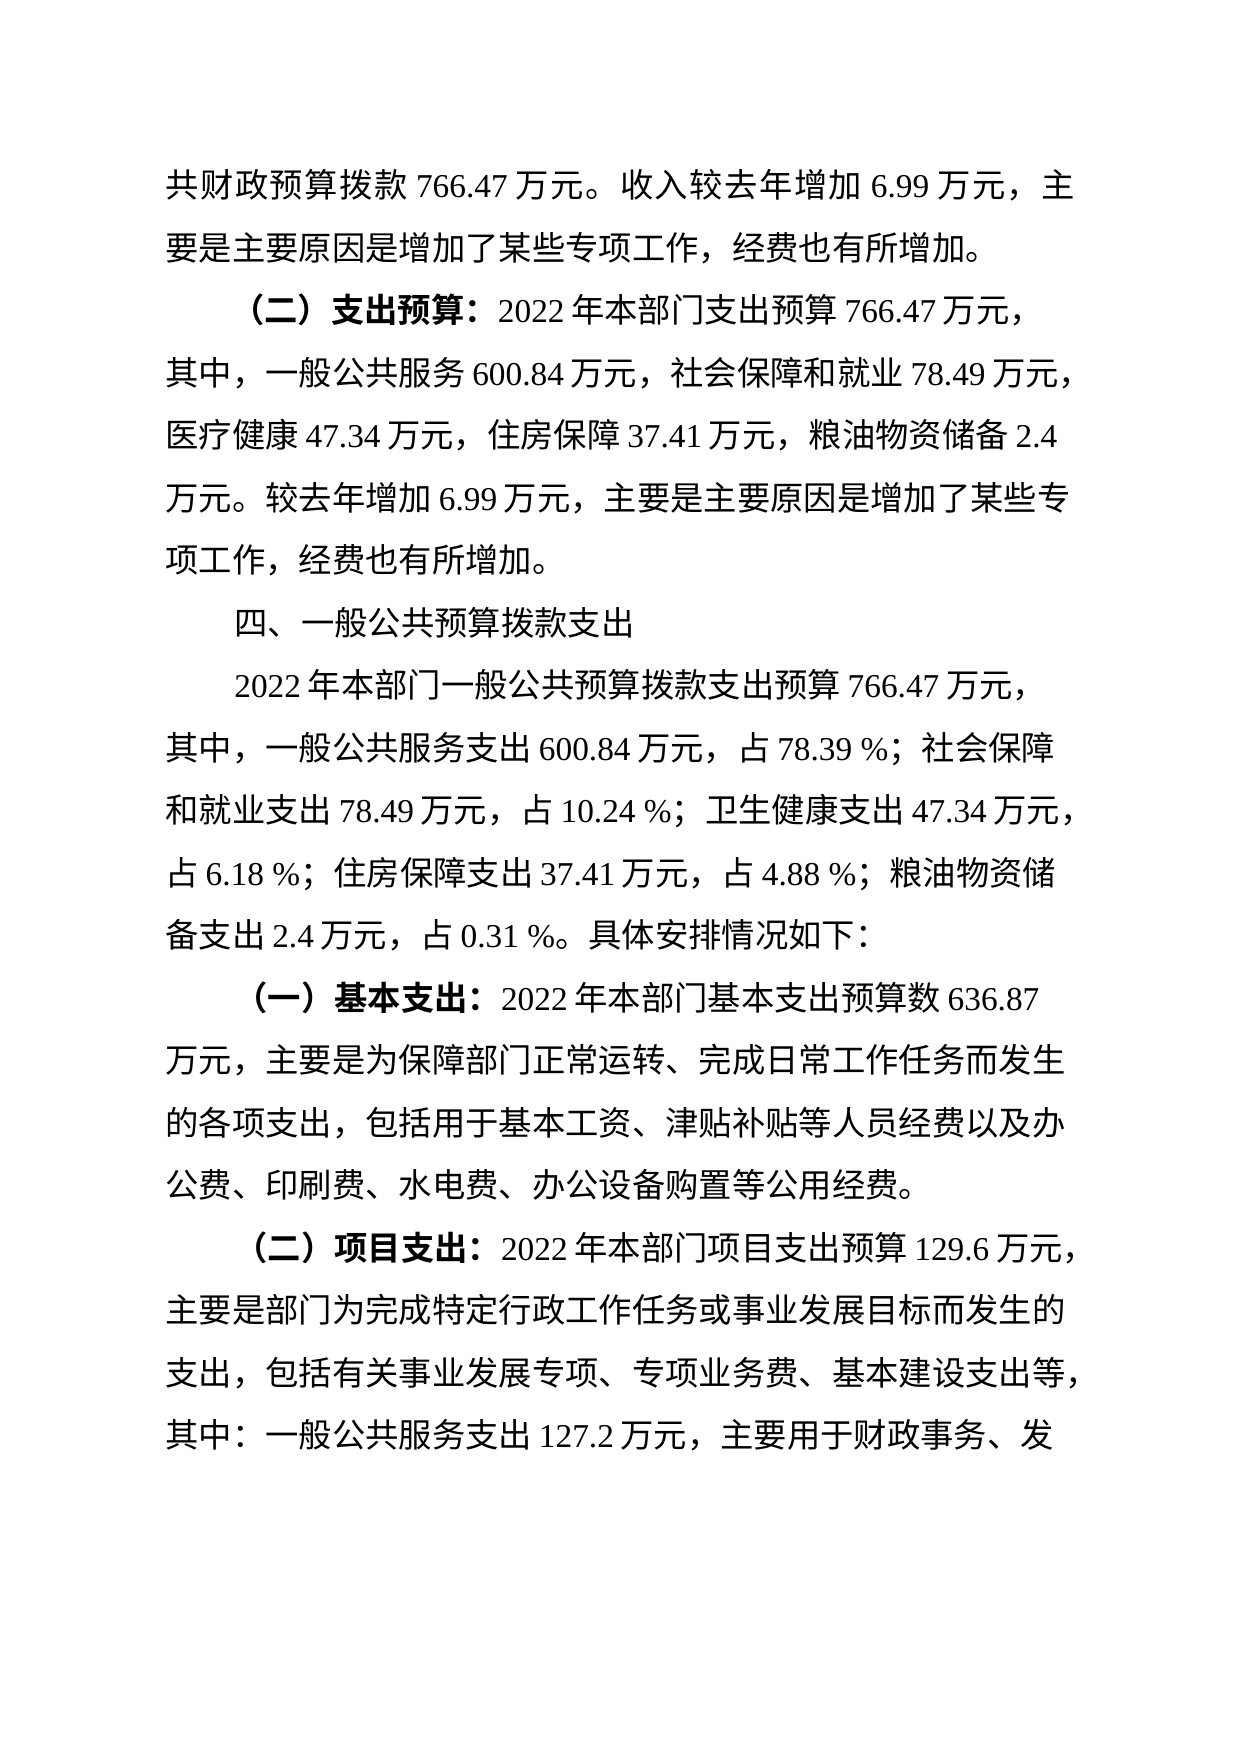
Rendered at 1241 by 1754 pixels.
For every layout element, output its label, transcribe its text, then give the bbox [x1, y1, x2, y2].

text 2022年本部门一般公共预算拨款支出预算766.47万元，其中，一般公共服务支出600.84万元，占78.39 %；社会保障和就业支出78.49万元，占10.24 %；卫生健康支出47.34万元，占6.18 %；住房保障支出37.41万元，占4.88 %；粮油物资储备支出2.4万元，占0.31 %。具体安排情况如下： [165, 648, 1075, 960]
text （一）基本支出：2022年本部门基本支出预算数636.87万元，主要是为保障部门正常运转、完成日常工作任务而发生的各项支出，包括用于基本工资、津贴补贴等人员经费以及办公费、印刷费、水电费、办公设备购置等公用经费。 [165, 960, 1075, 1210]
text （二）支出预算：2022年本部门支出预算766.47万元，其中，一般公共服务600.84万元，社会保障和就业78.49万元，医疗健康47.34万元，住房保障37.41万元，粮油物资储备2.4万元。较去年增加6.99万元，主要是主要原因是增加了某些专项工作，经费也有所增加。 [165, 273, 1075, 585]
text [165, 1210, 1075, 1460]
text 四、一般公共预算拨款支出 [165, 585, 1075, 648]
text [165, 148, 1075, 273]
